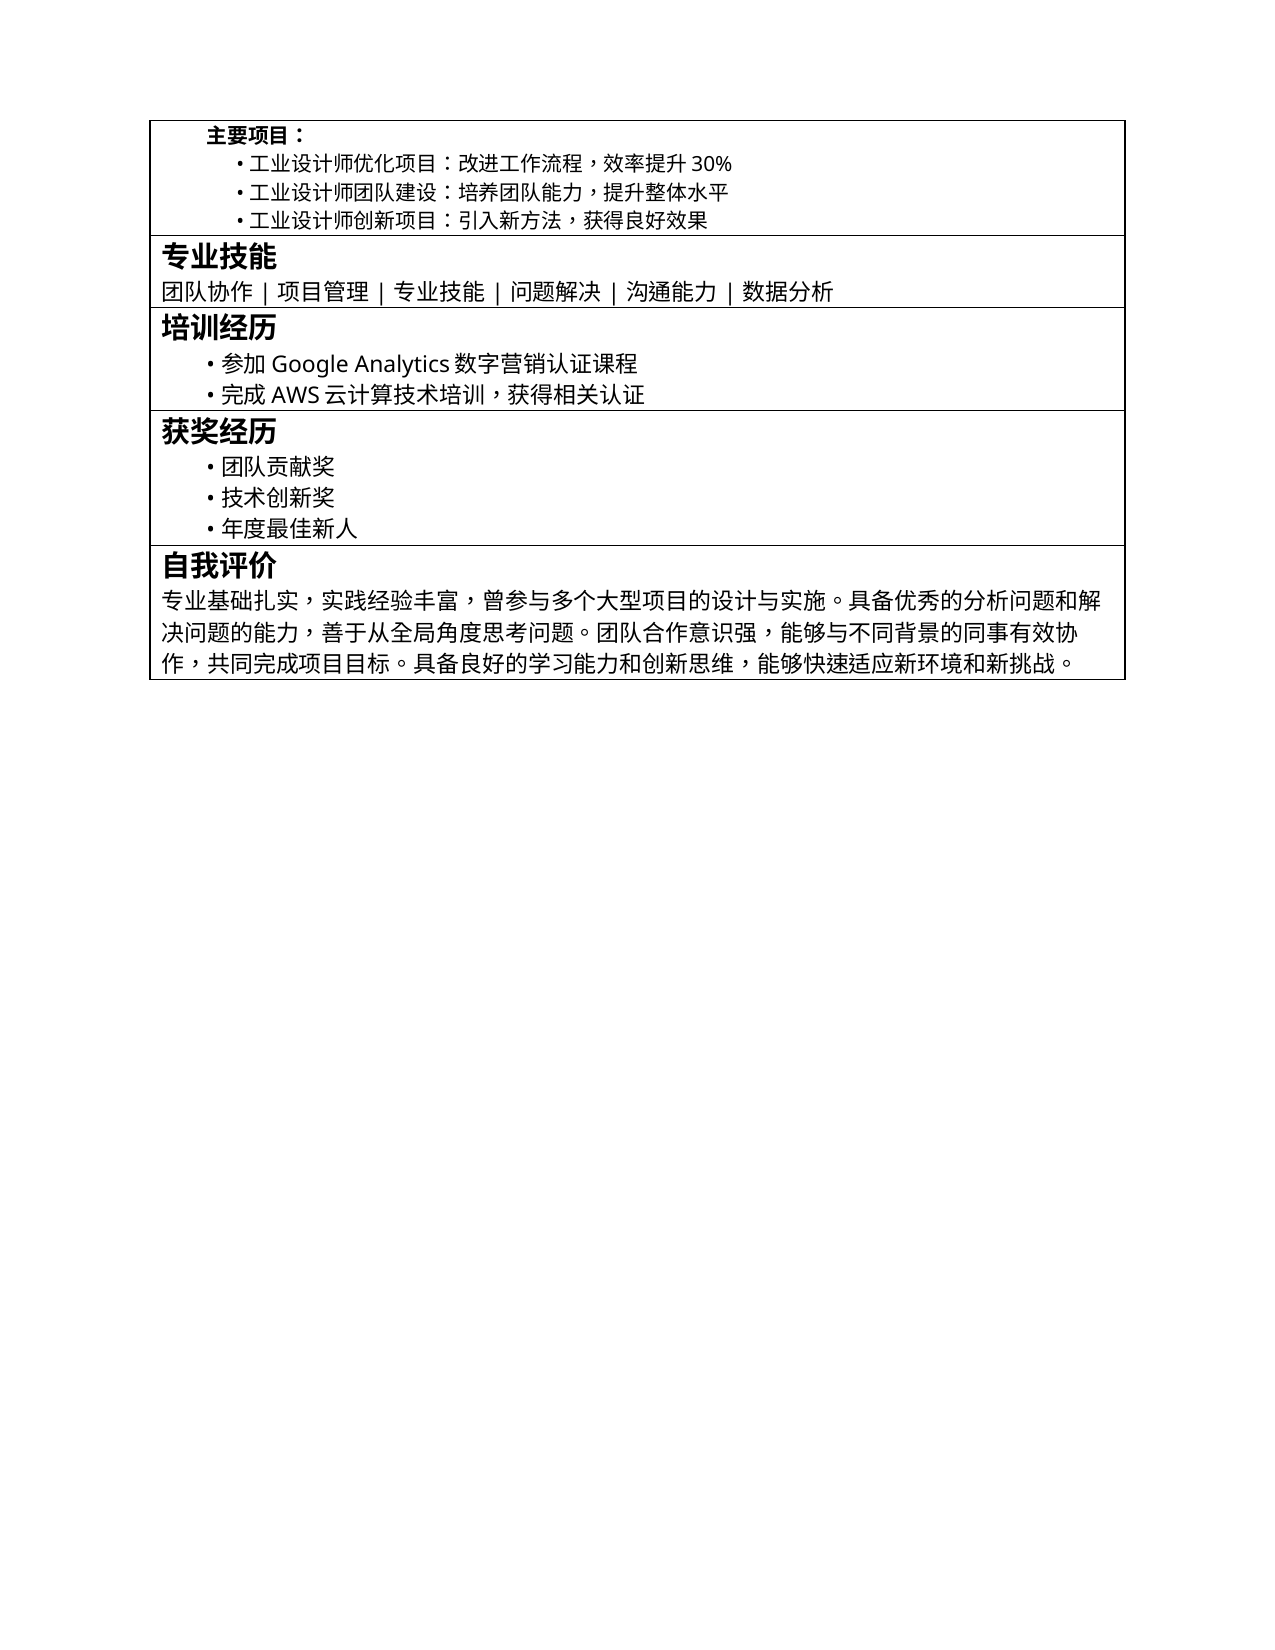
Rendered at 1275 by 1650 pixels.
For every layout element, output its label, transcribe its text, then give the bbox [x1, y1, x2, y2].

table_cell 自我评价 专业基础扎实，实践经验丰富，曾参与多个大型项目的设计与实施。具备优秀的分析问题和解决问题的能力，善于从全局角度思考问题。团队合作意识强，能够与不同背景的同事有效协作，共同完成项目目标。具备良好的学习能力和创新思维，能够快速适应新环境和新挑战。 [151, 546, 1124, 679]
table_cell 获奖经历 • 团队贡献奖 • 技术创新奖 • 年度最佳新人 [151, 411, 1124, 544]
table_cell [151, 121, 1124, 235]
table_cell 专业技能 团队协作 | 项目管理 | 专业技能 | 问题解决 | 沟通能力 | 数据分析 [151, 236, 1124, 307]
table_cell 培训经历 • 参加Google Analytics数字营销认证课程 • 完成AWS云计算技术培训，获得相关认证 [151, 308, 1124, 410]
